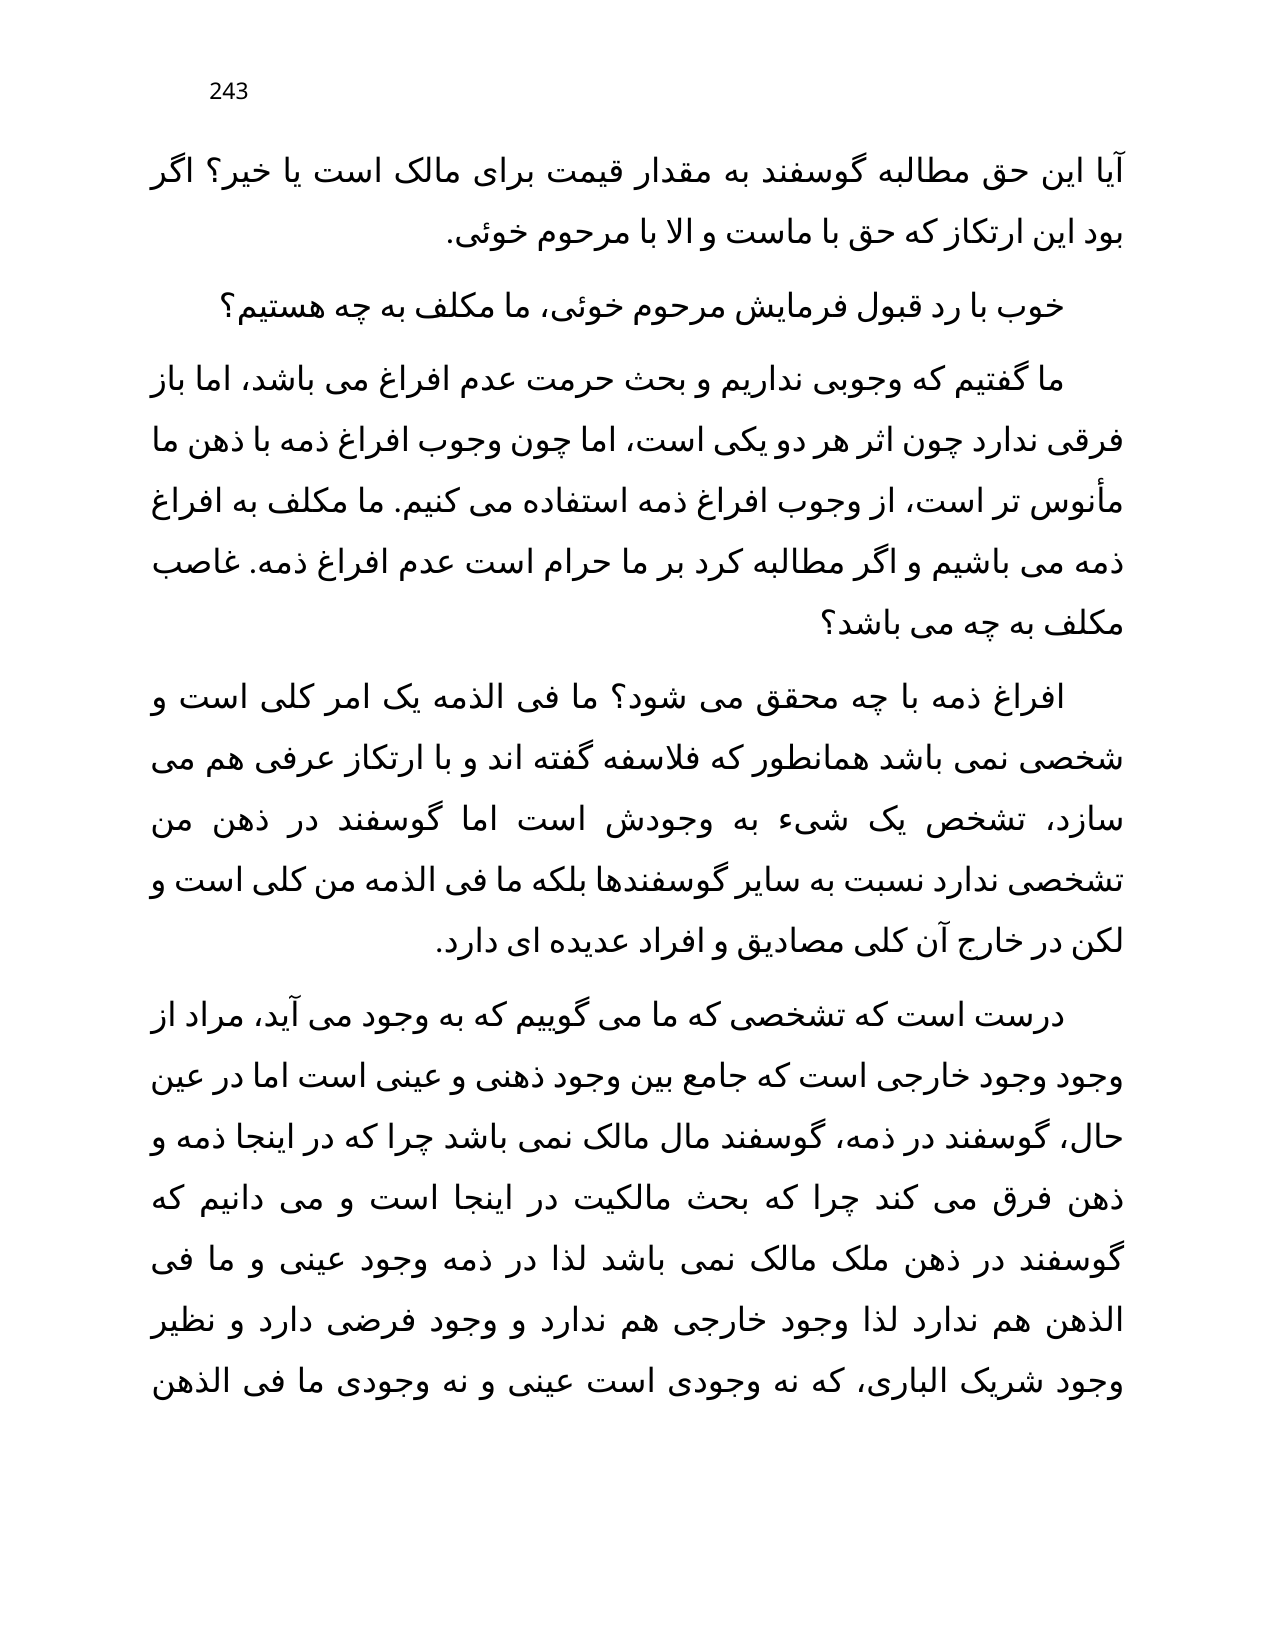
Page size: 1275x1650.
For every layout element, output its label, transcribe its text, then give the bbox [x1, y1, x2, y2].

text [150, 150, 1125, 252]
text ما گفتیم که وجوبی نداریم و بحث حرمت عدم افراغ می باشد، اما باز فرقی ندارد چون اثر هر دو یکی است، اما چون وجوب افراغ ذمه با ذهن ما مأنوس تر است، از وجوب افراغ ذمه استفاده می کنیم. ما مکلف به افراغ ذمه می باشیم و اگر مطالبه کرد بر ما حرام است عدم افراغ ذمه. غاصب مکلف به چه می باشد؟ [150, 358, 1125, 643]
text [150, 993, 1125, 1401]
text افراغ ذمه با چه محقق می شود؟ ما فی الذمه یک امر کلی است و شخصی نمی باشد همانطور که فلاسفه گفته اند و با ارتکاز عرفی هم می سازد، تشخص یک شیء به وجودش است اما گوسفند در ذهن من تشخصی ندارد نسبت به سایر گوسفندها بلکه ما فی الذمه من کلی است و لکن در خارج آن کلی مصادیق و افراد عدیده ای دارد. [150, 676, 1125, 961]
text خوب با رد قبول فرمایش مرحوم خوئی، ما مکلف به چه هستیم؟ [150, 284, 1125, 325]
